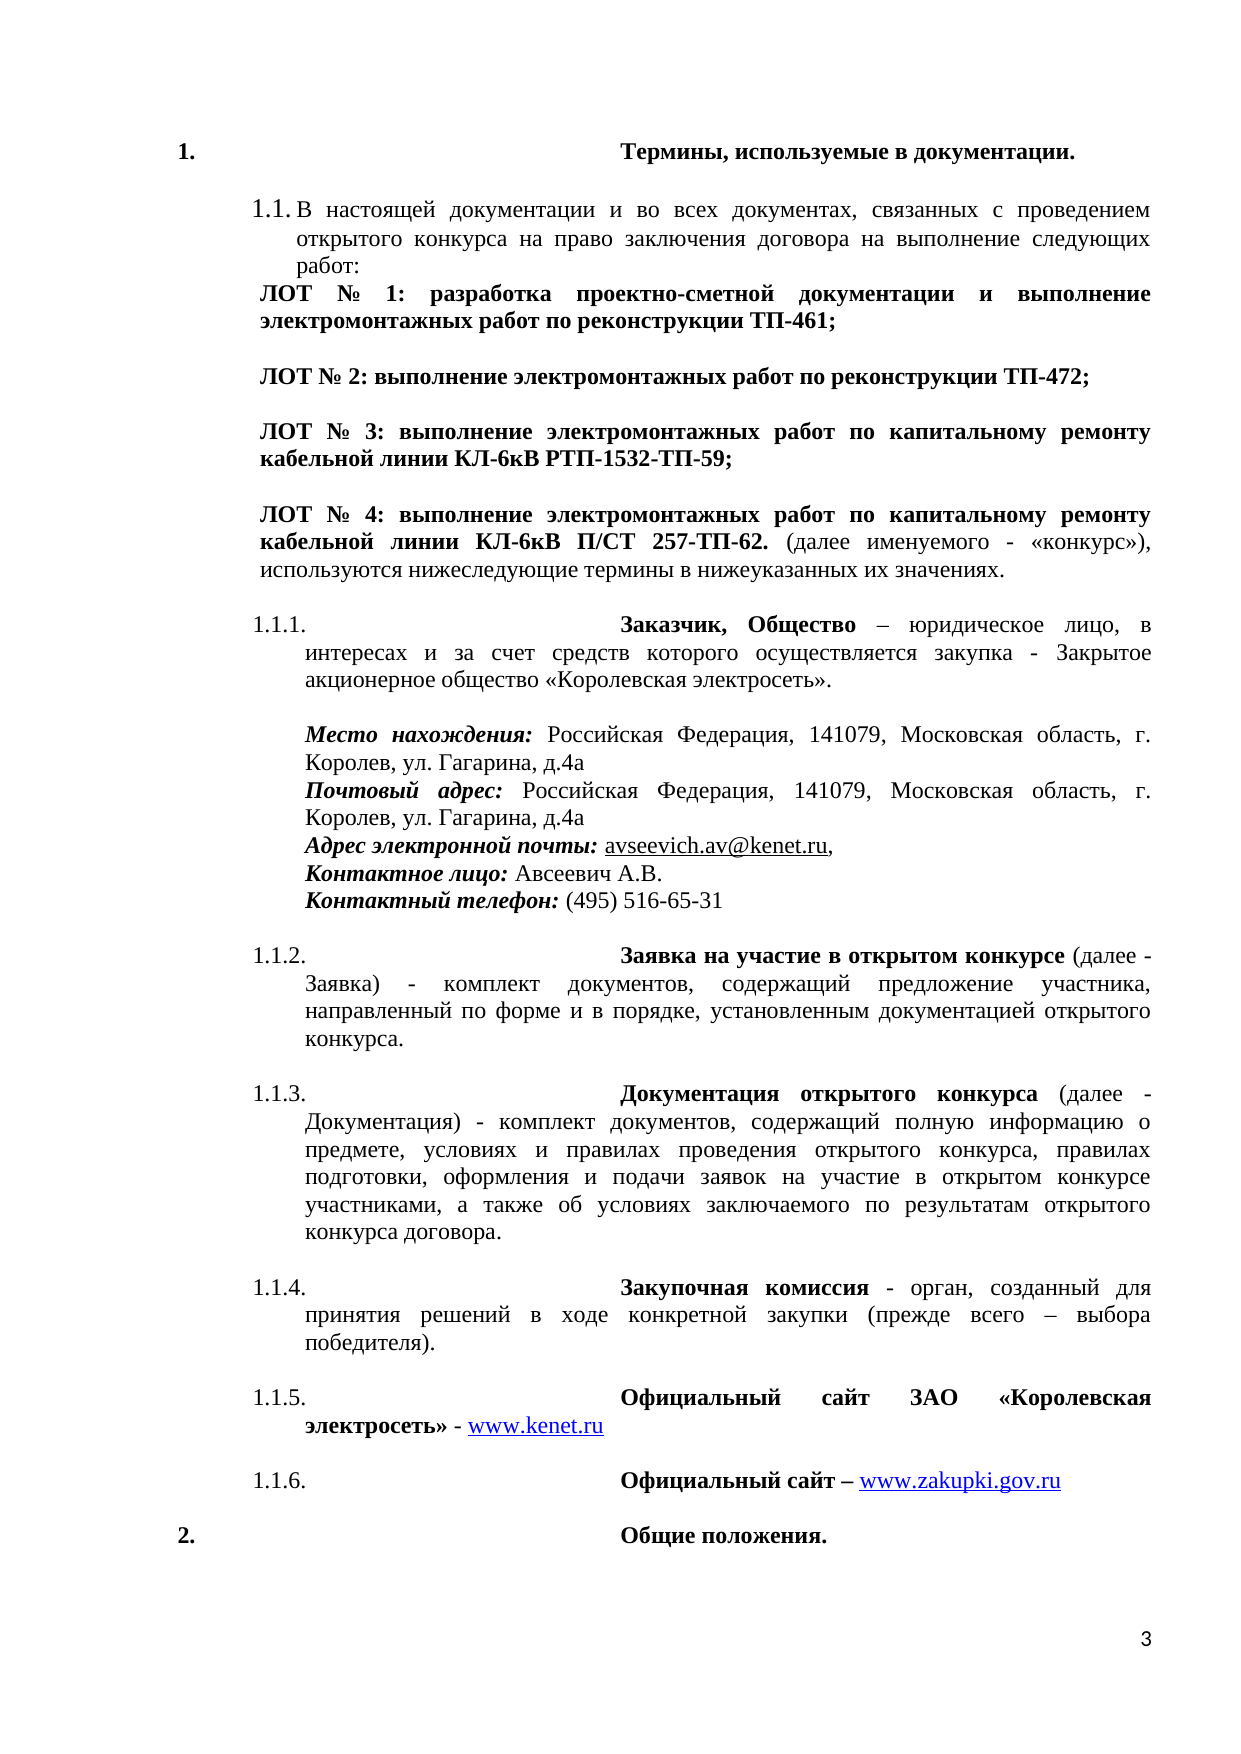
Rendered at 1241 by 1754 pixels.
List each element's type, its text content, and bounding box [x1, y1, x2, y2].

list Адрес электронной почты: avseevich.av@kenet.ru, [305, 831, 1152, 858]
list Общие положения. [177, 1521, 1152, 1549]
list Официальный сайт ЗАО «Королевская электросеть» - www.kenet.ru [252, 1383, 1152, 1438]
list Место нахождения: Российская Федерация, 141079, Московская область, г. Королев, ул. Гагарина, д.4а [305, 721, 1152, 776]
list Термины, используемые в документации. [177, 137, 1152, 165]
list ЛОТ № 3: выполнение электромонтажных работ по капитальному ремонту кабельной линии КЛ-6кВ РТП-1532-ТП-59; [260, 417, 1152, 472]
list Официальный сайт – www.zakupki.gov.ru [252, 1466, 1152, 1493]
list ЛОТ № 1: разработка проектно-сметной документации и выполнение электромонтажных работ по реконструкции ТП-461; [260, 279, 1152, 334]
list Почтовый адрес: Российская Федерация, 141079, Московская область, г. Королев, ул. Гагарина, д.4а [305, 776, 1152, 831]
list Контактный телефон: (495) 516-65-31 [305, 886, 1152, 914]
list ЛОТ № 2: выполнение электромонтажных работ по реконструкции ТП-472; [260, 362, 1152, 389]
list Контактное лицо: Авсеевич А.В. [305, 858, 1152, 886]
list ЛОТ № 4: выполнение электромонтажных работ по капитальному ремонту кабельной линии КЛ-6кВ П/СТ 257-ТП-62. (далее именуемого - «конкурс»), используются нижеследующие термины в нижеуказанных их значениях. [260, 500, 1152, 582]
list В настоящей документации и во всех документах, связанных с проведением открытого конкурса на право заключения договора на выполнение следующих работ: [251, 192, 1152, 279]
list Документация открытого конкурса (далее - Документация) - комплект документов, содержащий полную информацию о предмете, условиях и правилах проведения открытого конкурса, правилах подготовки, оформления и подачи заявок на участие в открытом конкурсе участниками, а также об условиях заключаемого по результатам открытого конкурса договора. [252, 1079, 1152, 1245]
list Заявка на участие в открытом конкурсе (далее - Заявка) - комплект документов, содержащий предложение участника, направленный по форме и в порядке, установленным документацией открытого конкурса. [252, 941, 1152, 1052]
list Закупочная комиссия - орган, созданный для принятия решений в ходе конкретной закупки (прежде всего – выбора победителя). [252, 1273, 1152, 1355]
list Заказчик, Общество – юридическое лицо, в интересах и за счет средств которого осуществляется закупка - Закрытое акционерное общество «Королевская электросеть». [252, 610, 1152, 693]
